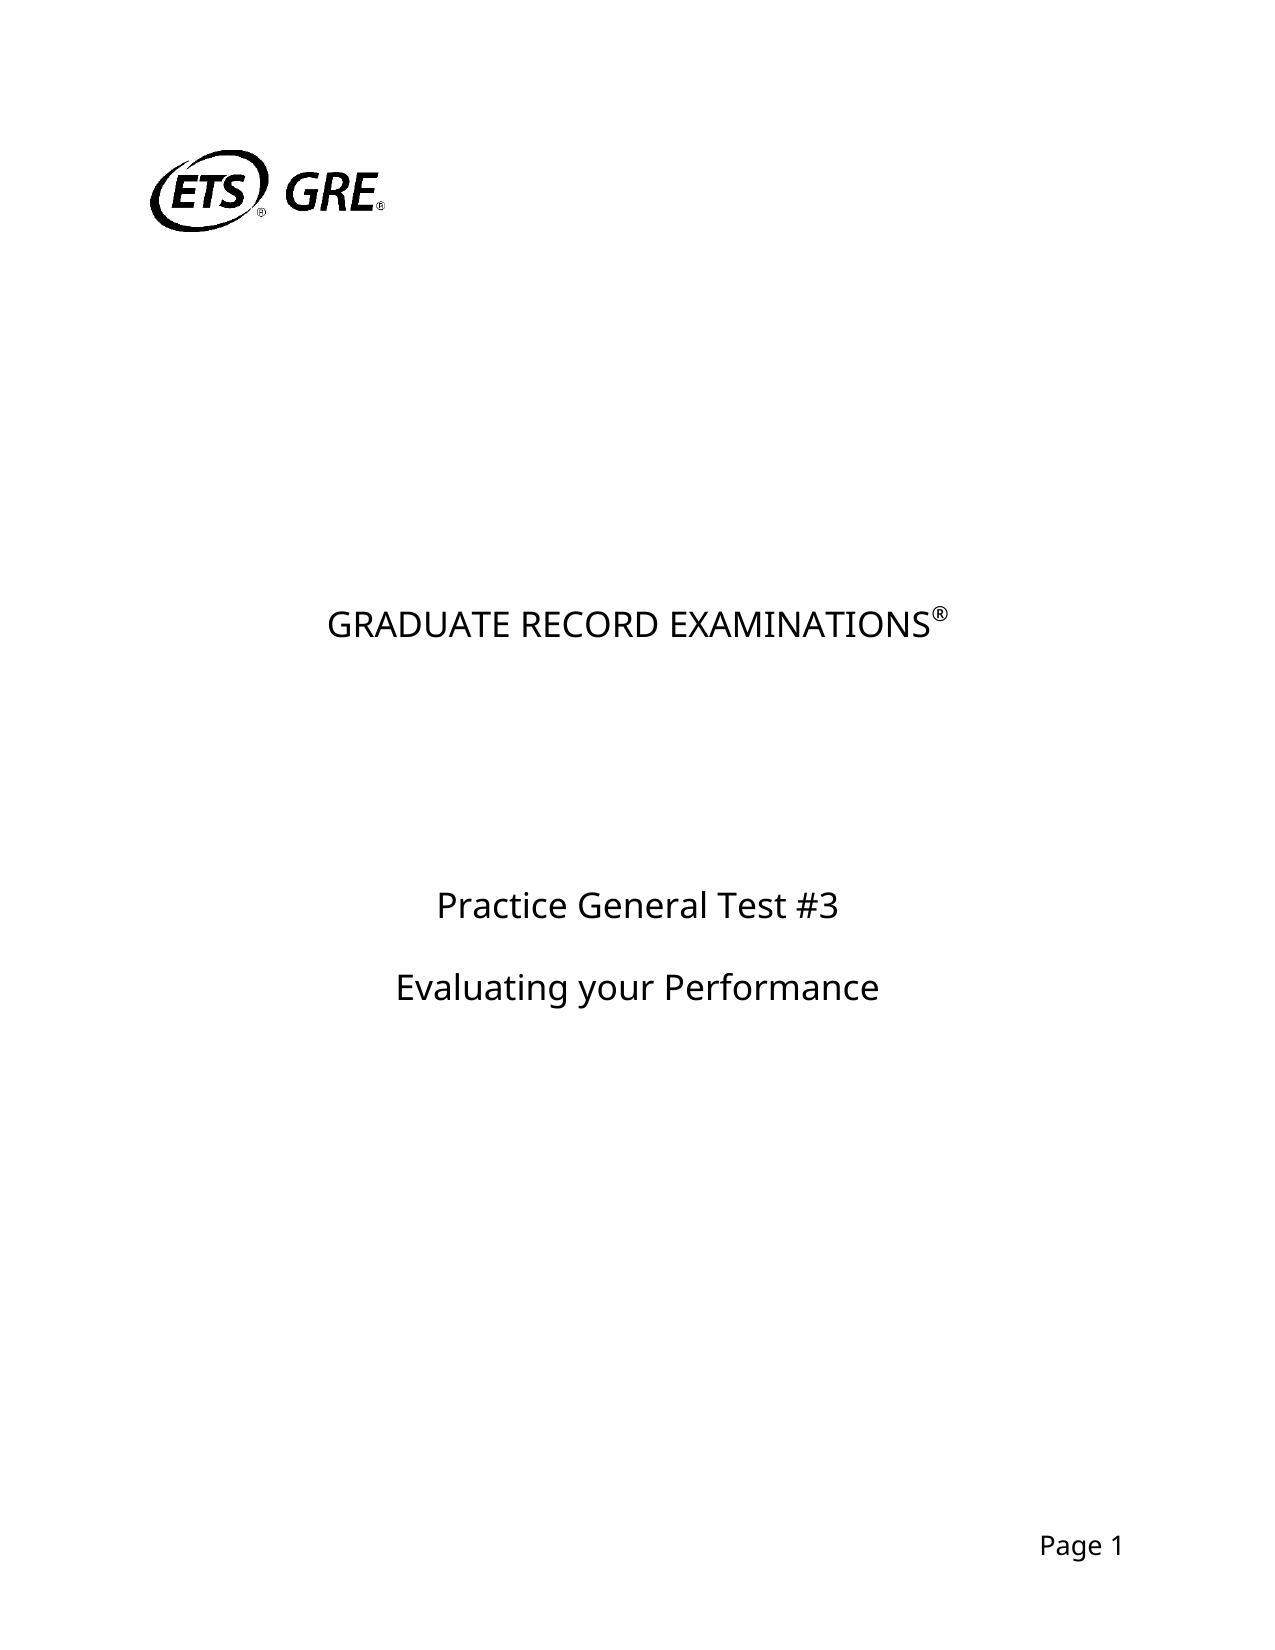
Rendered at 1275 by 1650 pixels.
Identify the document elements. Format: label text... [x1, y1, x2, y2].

text GRADUATE RECORD EXAMINATIONS® [150, 599, 1125, 648]
text Evaluating your Performance [150, 962, 1125, 1010]
picture [150, 150, 385, 232]
text Practice General Test #3 [150, 881, 1125, 929]
